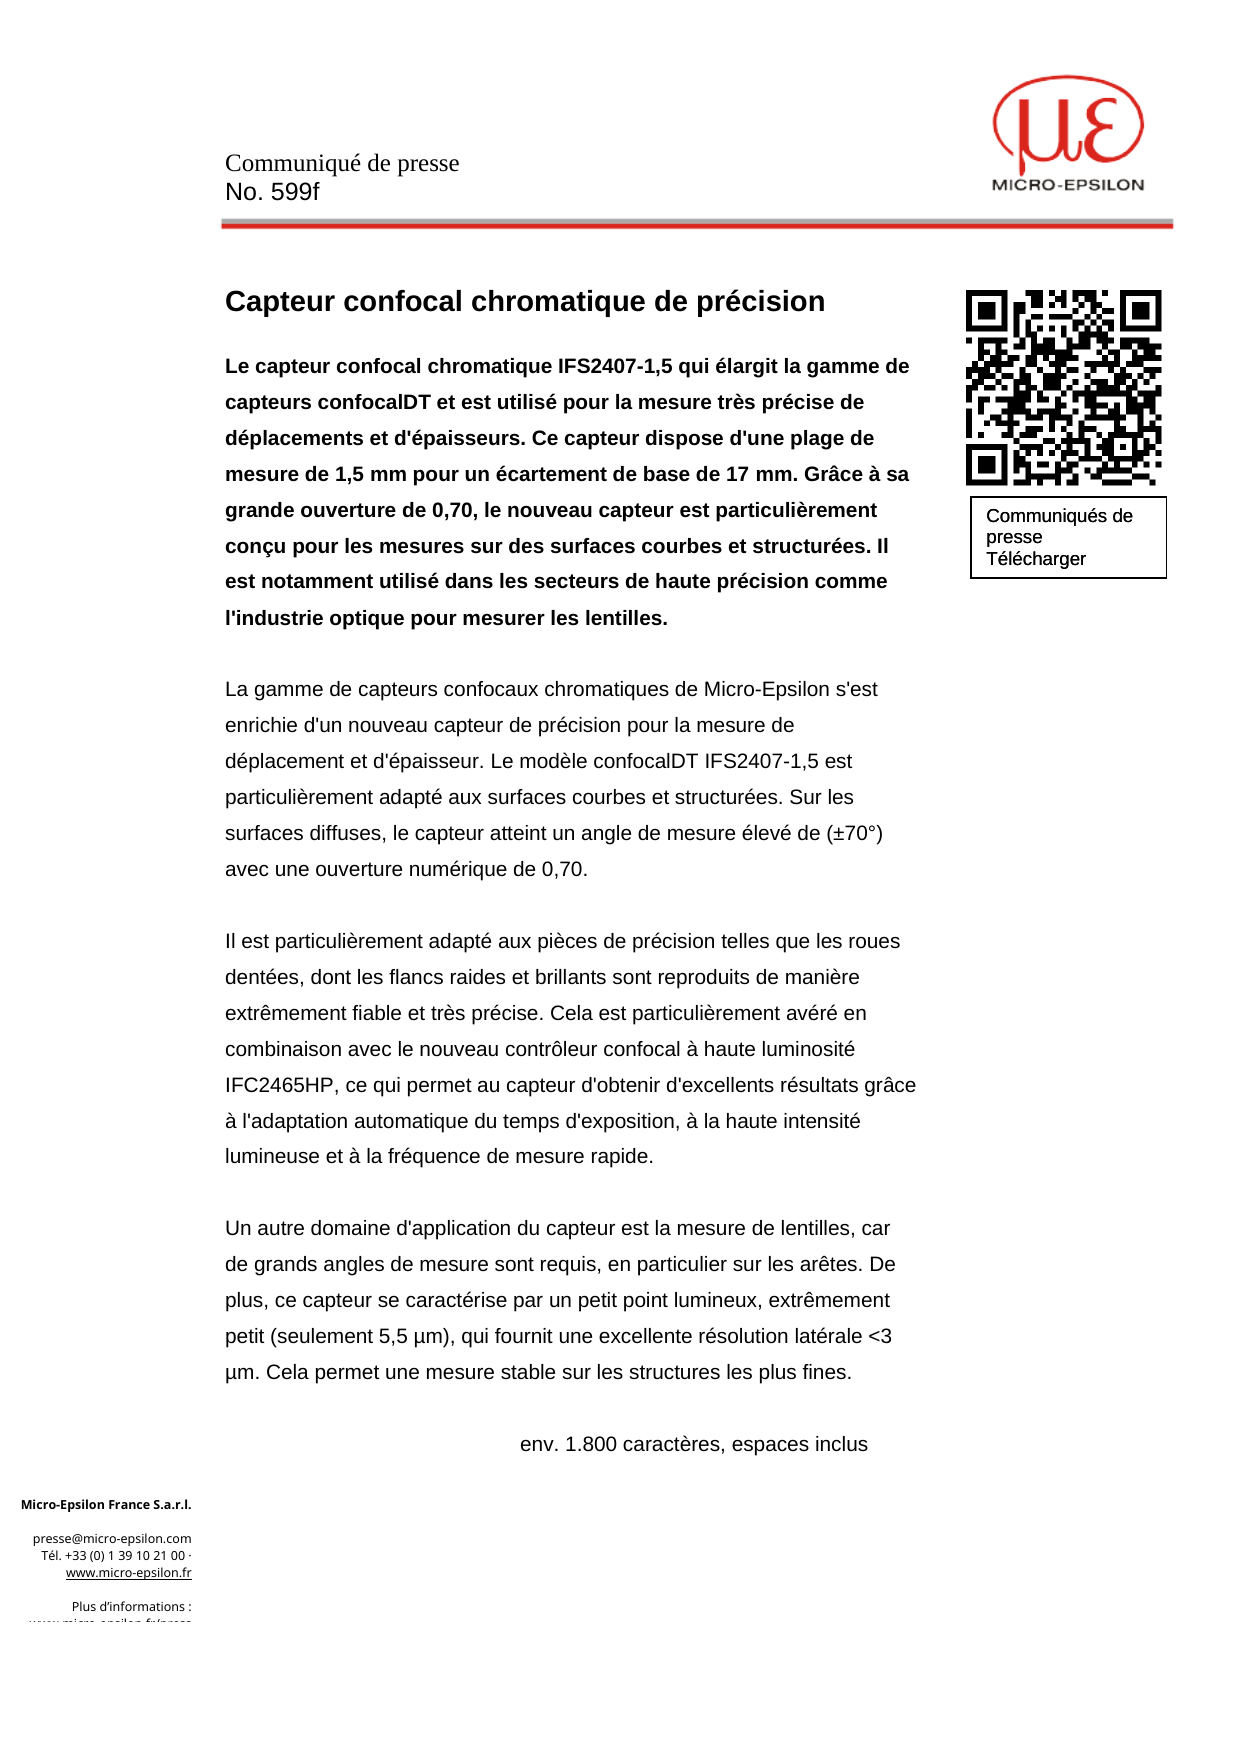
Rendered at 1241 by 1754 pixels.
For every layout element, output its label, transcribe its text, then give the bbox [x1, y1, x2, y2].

text La gamme de capteurs confocaux chromatiques de Micro-Epsilon s'est enrichie d'un nouveau capteur de précision pour la mesure de déplacement et d'épaisseur. Le modèle confocalDT IFS2407-1,5 est particulièrement adapté aux surfaces courbes et structurées. Sur les surfaces diffuses, le capteur atteint un angle de mesure élevé de (±70°) avec une ouverture numérique de 0,70. [225, 677, 919, 881]
text env. 1.800 caractères, espaces inclus [446, 1432, 919, 1456]
text No. 599f [225, 176, 919, 205]
text Un autre domaine d'application du capteur est la mesure de lentilles, car de grands angles de mesure sont requis, en particulier sur les arêtes. De plus, ce capteur se caractérise par un petit point lumineux, extrêmement petit (seulement 5,5 µm), qui fournit une excellente résolution latérale <3 µm. Cela permet une mesure stable sur les structures les plus fines. [225, 1216, 919, 1384]
text Communiqué de presse [225, 148, 919, 176]
text Capteur confocal chromatique de précision [225, 284, 919, 318]
text Le capteur confocal chromatique IFS2407-1,5 qui élargit la gamme de capteurs confocalDT et est utilisé pour la mesure très précise de déplacements et d'épaisseurs. Ce capteur dispose d'une plage de mesure de 1,5 mm pour un écartement de base de 17 mm. Grâce à sa grande ouverture de 0,70, le nouveau capteur est particulièrement conçu pour les mesures sur des surfaces courbes et structurées. Il est notamment utilisé dans les secteurs de haute précision comme l'industrie optique pour mesurer les lentilles. [225, 354, 919, 629]
text Il est particulièrement adapté aux pièces de précision telles que les roues dentées, dont les flancs raides et brillants sont reproduits de manière extrêmement fiable et très précise. Cela est particulièrement avéré en combinaison avec le nouveau contrôleur confocal à haute luminosité IFC2465HP, ce qui permet au capteur d'obtenir d'excellents résultats grâce à l'adaptation automatique du temps d'exposition, à la haute intensité lumineuse et à la fréquence de mesure rapide. [225, 929, 919, 1168]
picture [954, 278, 1173, 497]
